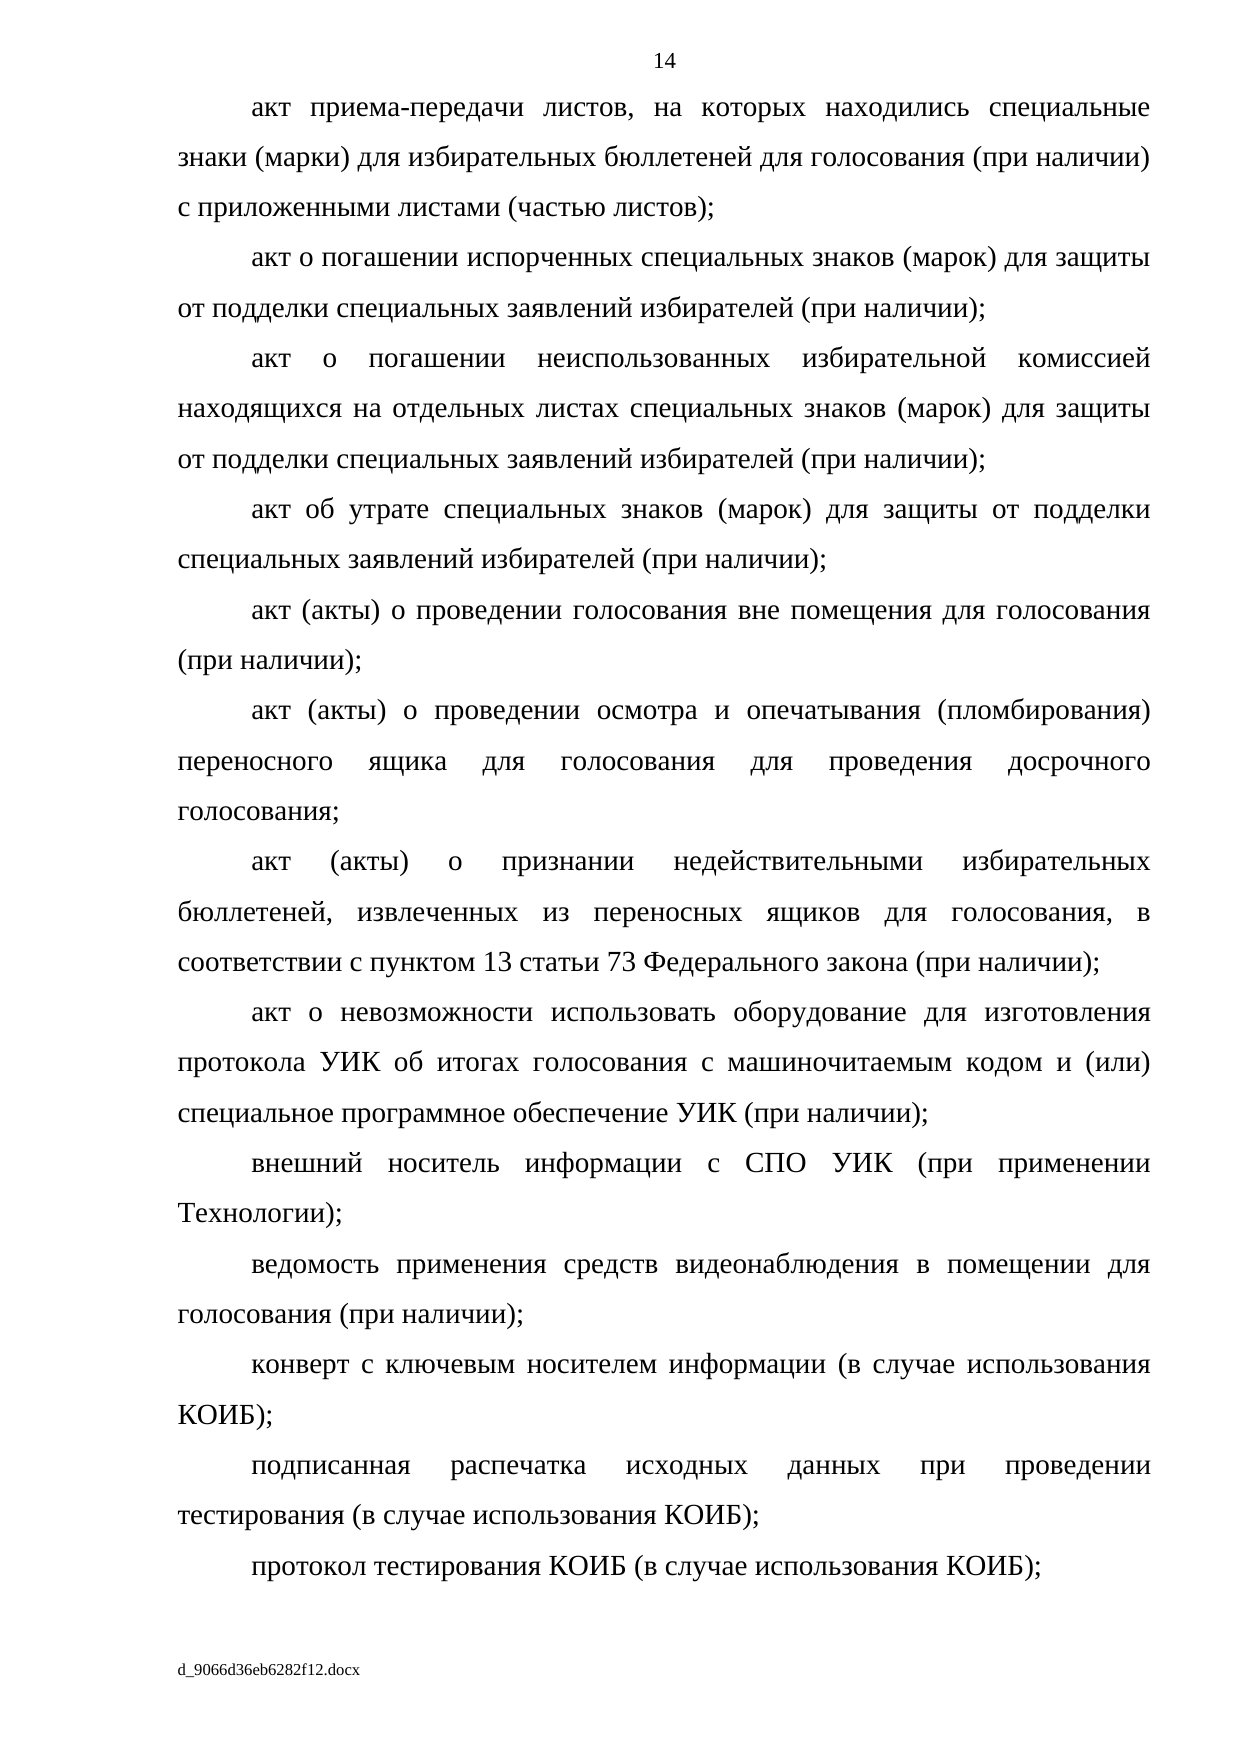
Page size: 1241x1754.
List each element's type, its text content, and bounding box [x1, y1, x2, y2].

text акт (акты) о проведении осмотра и опечатывания (пломбирования) переносного ящика для голосования для проведения досрочного голосования; [177, 692, 1152, 827]
text акт о невозможности использовать оборудование для изготовления протокола УИК об итогах голосования с машиночитаемым кодом и (или) специальное программное обеспечение УИК (при наличии); [177, 994, 1152, 1128]
text акт о погашении неиспользованных избирательной комиссией находящихся на отдельных листах специальных знаков (марок) для защиты от подделки специальных заявлений избирателей (при наличии); [177, 340, 1152, 474]
text ведомость применения средств видеонаблюдения в помещении для голосования (при наличии); [177, 1246, 1152, 1330]
text акт приема-передачи листов, на которых находились специальные знаки (марки) для избирательных бюллетеней для голосования (при наличии) с приложенными листами (частью листов); [177, 89, 1152, 223]
text акт (акты) о проведении голосования вне помещения для голосования (при наличии); [177, 592, 1152, 676]
text подписанная распечатка исходных данных при проведении тестирования (в случае использования КОИБ); [177, 1447, 1152, 1531]
text акт о погашении испорченных специальных знаков (марок) для защиты от подделки специальных заявлений избирателей (при наличии); [177, 239, 1152, 323]
text внешний носитель информации с СПО УИК (при применении Технологии); [177, 1145, 1152, 1229]
text акт об утрате специальных знаков (марок) для защиты от подделки специальных заявлений избирателей (при наличии); [177, 491, 1152, 575]
text протокол тестирования КОИБ (в случае использования КОИБ); [177, 1548, 1152, 1581]
text конверт с ключевым носителем информации (в случае использования КОИБ); [177, 1346, 1152, 1430]
text акт (акты) о признании недействительными избирательных бюллетеней, извлеченных из переносных ящиков для голосования, в соответствии с пунктом 13 статьи 73 Федерального закона (при наличии); [177, 843, 1152, 977]
